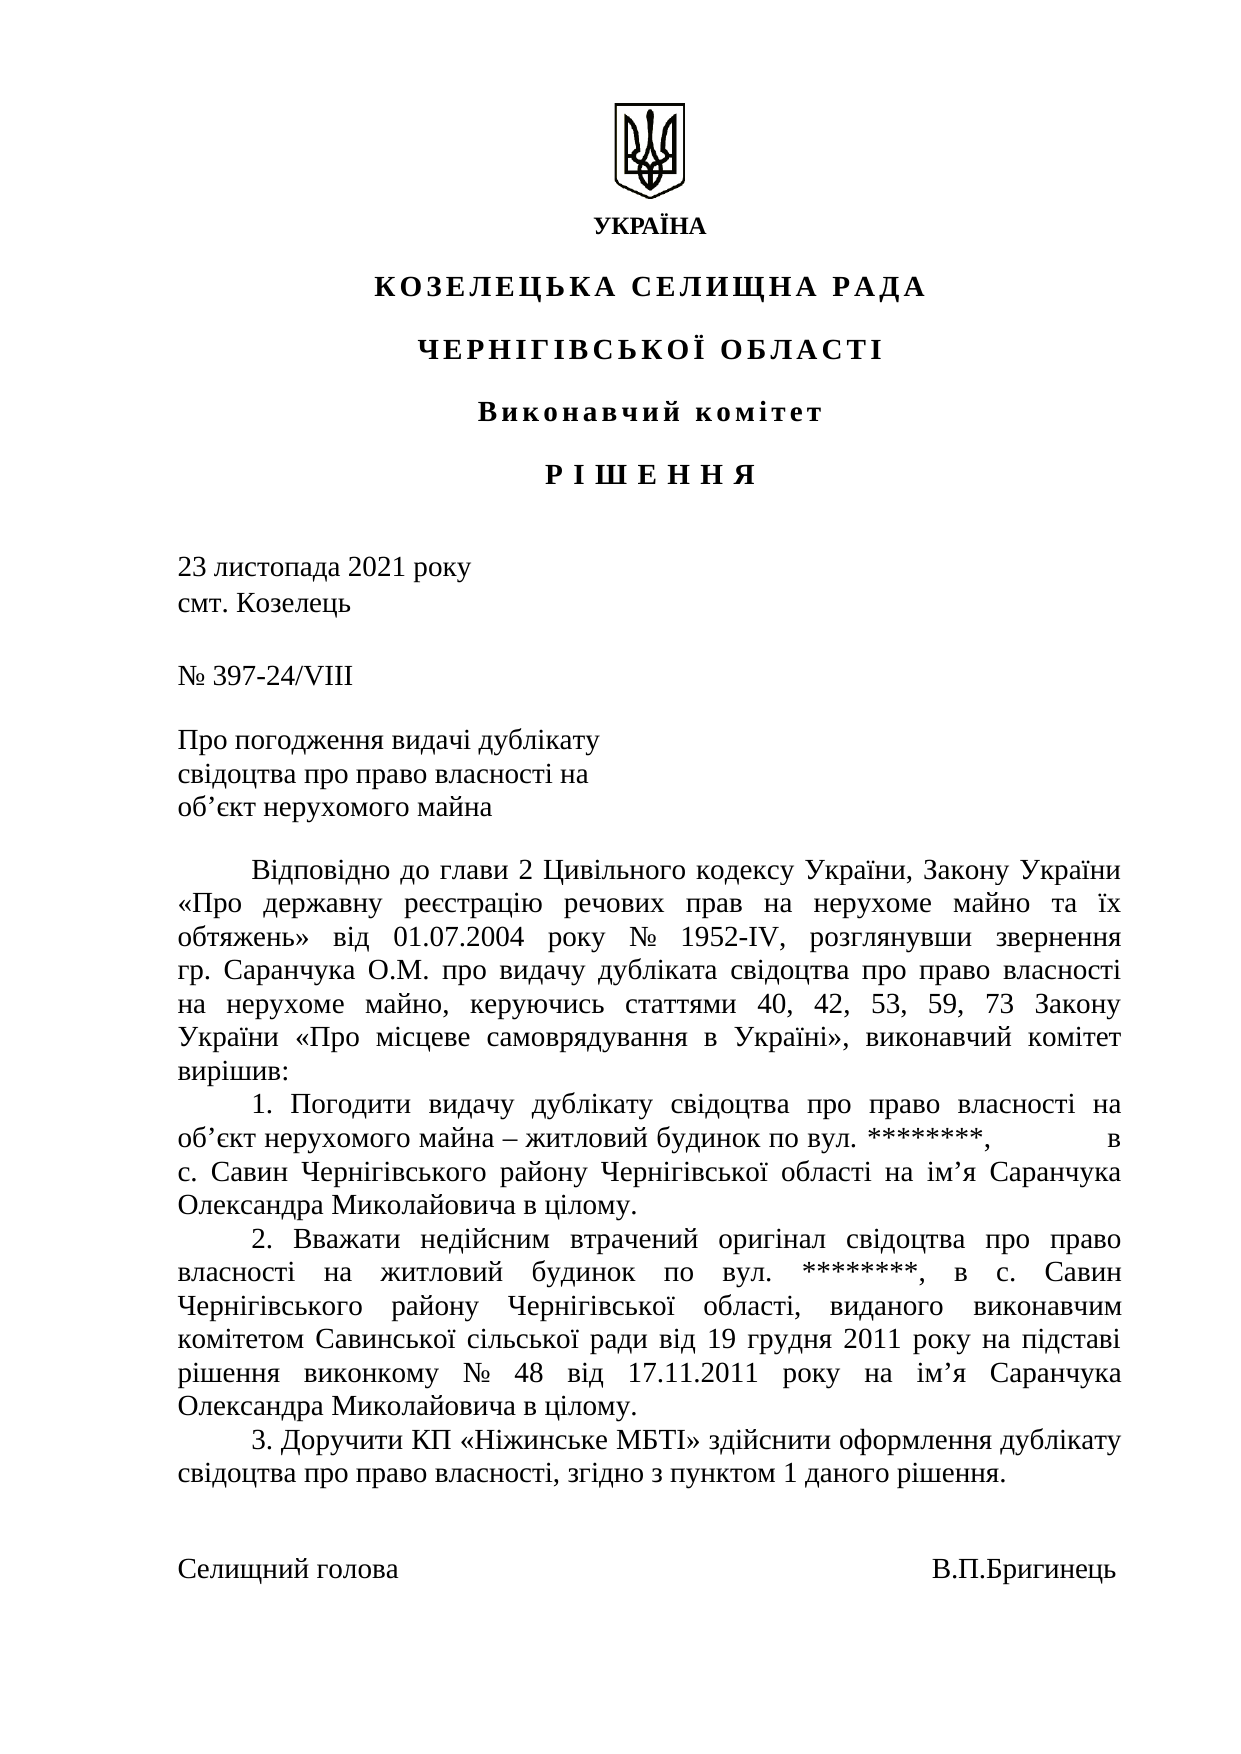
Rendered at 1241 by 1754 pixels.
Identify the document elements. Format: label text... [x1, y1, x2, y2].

text РІШЕННЯ [177, 457, 1122, 491]
text Україна [177, 211, 1122, 240]
text 1. Погодити видачу дублікату свідоцтва про право власності на об’єкт нерухомого майна – житловий будинок по вул. ********, в с. Савин Чернігівського району Чернігівської області на ім’я Саранчука Олександра Миколайовича в цілому. [177, 1087, 1122, 1221]
text свідоцтва про право власності на [177, 756, 1122, 789]
text 2. Вважати недійсним втрачений оригінал свідоцтва про право власності на житловий будинок по вул. ********, в с. Савин Чернігівського району Чернігівської області, виданого виконавчим комітетом Савинської сільської ради від 19 грудня 2011 року на підставі рішення виконкому № 48 від 17.11.2011 року на ім’я Саранчука Олександра Миколайовича в цілому. [177, 1221, 1122, 1422]
text КОЗЕЛЕЦЬКА СЕЛИЩНА РАДА [177, 269, 1122, 303]
text смт. Козелець [177, 585, 1122, 619]
text № 397-24/VIII [177, 658, 1122, 691]
text об’єкт нерухомого майна [177, 789, 1122, 823]
text Селищний голова В.П.Бригинець [177, 1551, 1122, 1585]
text 3. Доручити КП «Ніжинське МБТІ» здійснити оформлення дублікату свідоцтва про право власності, згідно з пунктом 1 даного рішення. [177, 1422, 1122, 1489]
picture [614, 103, 685, 199]
text Відповідно до глави 2 Цивільного кодексу України, Закону України «Про державну реєстрацію речових прав на нерухоме майно та їх обтяжень» від 01.07.2004 року № 1952-ІV, розглянувши звернення гр. Саранчука О.М. про видачу дубліката свідоцтва про право власності на нерухоме майно, керуючись статтями 40, 42, 53, 59, 73 Закону України «Про місцеве самоврядування в Україні», виконавчий комітет вирішив: [177, 919, 1122, 1087]
text Відповідно до глави 2 Цивільного кодексу України, Закону України «Про державну реєстрацію речових прав на нерухоме майно та їх обтяжень» від 01.07.2004 року № 1952-ІV, розглянувши звернення гр. Саранчука О.М. про видачу дубліката свідоцтва про право власності на нерухоме майно, керуючись статтями 40, 42, 53, 59, 73 Закону України «Про місцеве самоврядування в Україні», виконавчий комітет вирішив: [177, 852, 1122, 919]
text ЧЕРНІГІВСЬКОЇ ОБЛАСТІ [177, 332, 1122, 365]
text 23 листопада 2021 року [177, 549, 1122, 583]
text Виконавчий комітет [177, 394, 1122, 428]
text Про погодження видачі дублікату [177, 722, 1122, 756]
